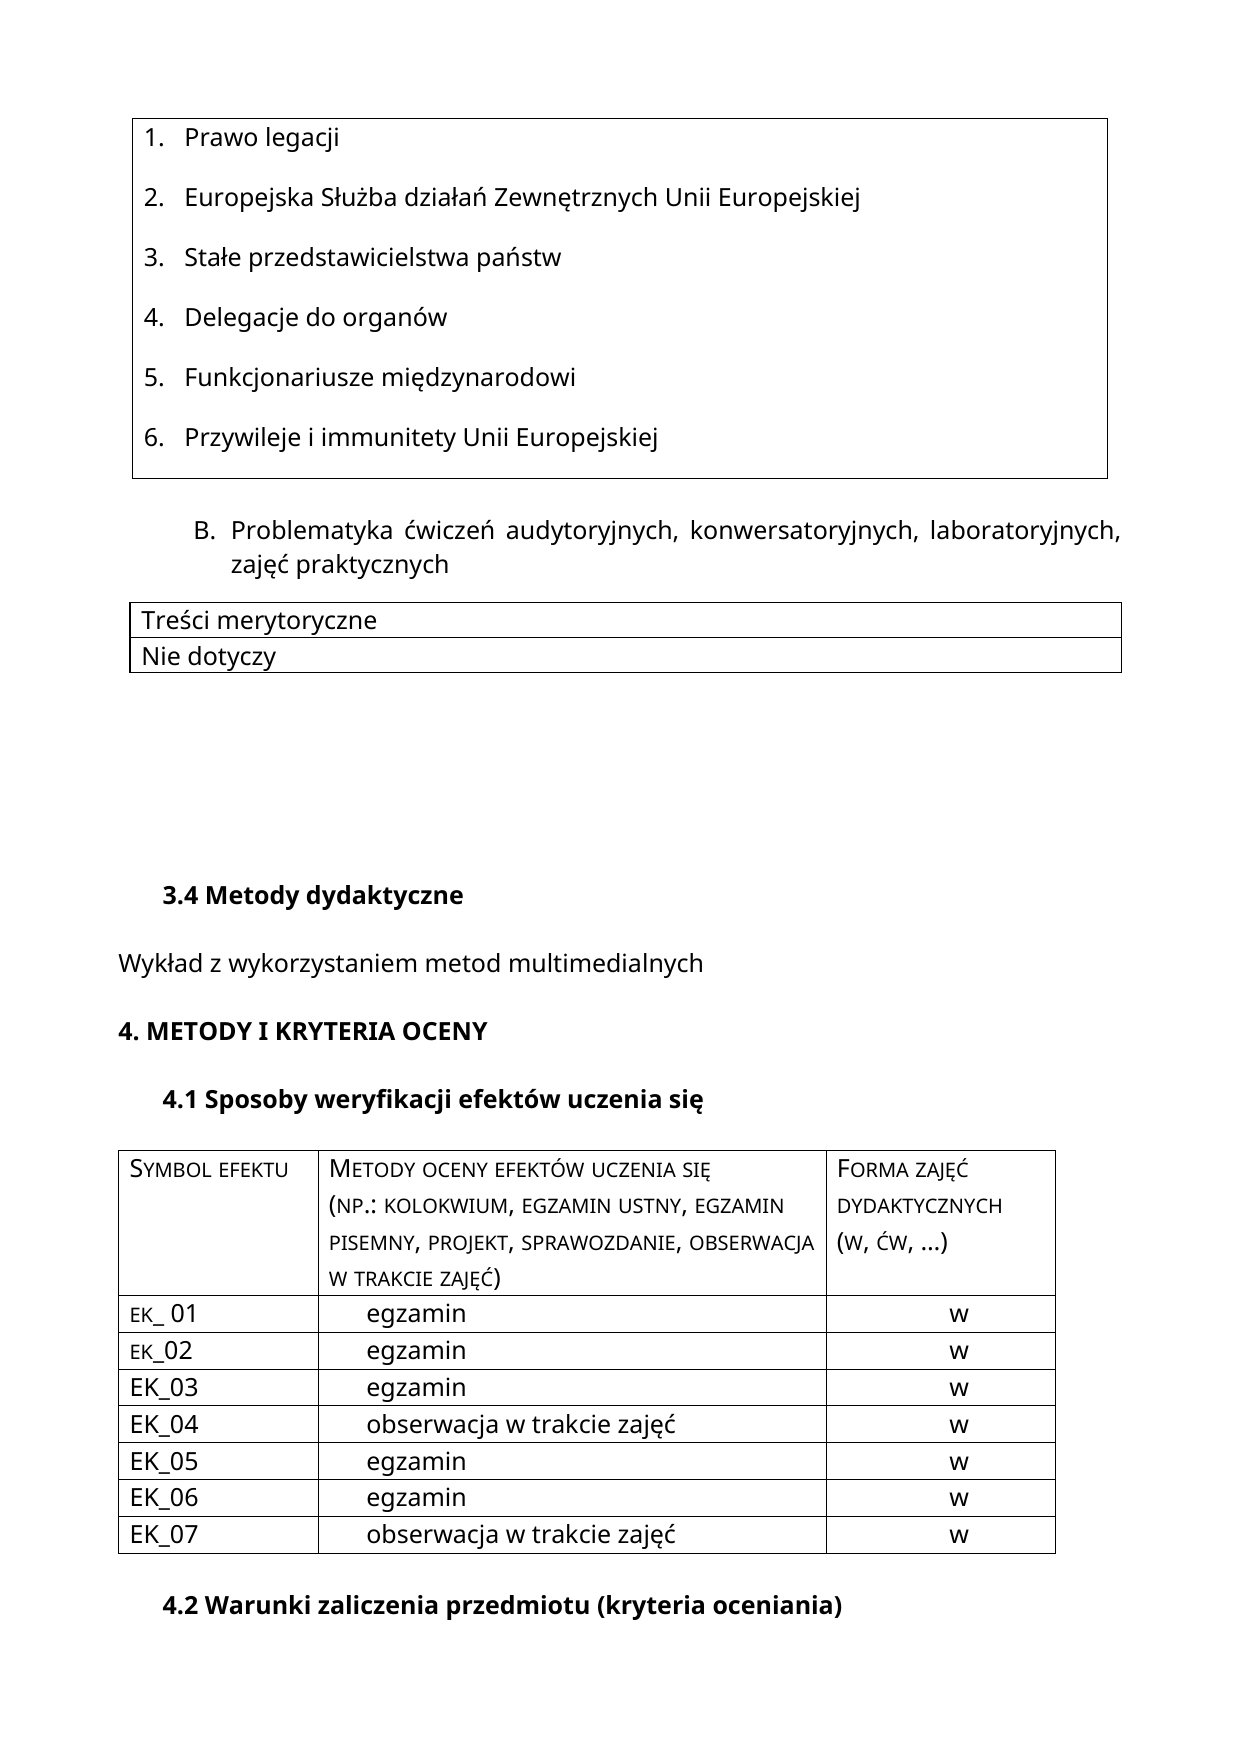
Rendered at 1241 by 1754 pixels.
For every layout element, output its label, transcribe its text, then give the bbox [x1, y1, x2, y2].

table_header Symbol efektu [119, 1151, 318, 1295]
table_cell obserwacja w trakcie zajęć [319, 1406, 826, 1442]
table_cell EK_04 [119, 1406, 318, 1442]
table_cell w [827, 1517, 1055, 1552]
table_cell w [827, 1333, 1055, 1368]
text 4. METODY I KRYTERIA OCENY [118, 1014, 1122, 1048]
table_header Metody oceny efektów uczenia się (np.: kolokwium, egzamin ustny, egzamin pisemny, projekt, sprawozdanie, obserwacja w trakcie zajęć) [319, 1151, 826, 1295]
table_header Treści merytoryczne [131, 603, 1121, 637]
table_cell egzamin [319, 1333, 826, 1368]
table_cell w [827, 1370, 1055, 1405]
table_cell EK_07 [119, 1517, 318, 1552]
text Wykład z wykorzystaniem metod multimedialnych [118, 946, 1122, 980]
table_cell Nie dotyczy [131, 638, 1121, 672]
table_cell egzamin [319, 1443, 826, 1479]
table_cell w [827, 1443, 1055, 1479]
table_cell EK_03 [119, 1370, 318, 1405]
text 3.4 Metody dydaktyczne [162, 878, 1122, 912]
text 4.1 Sposoby weryfikacji efektów uczenia się [162, 1082, 1122, 1116]
table_cell egzamin [319, 1296, 826, 1332]
table_cell ek_ 01 [119, 1296, 318, 1332]
table_cell egzamin [319, 1370, 826, 1405]
table_cell w [827, 1406, 1055, 1442]
table_cell obserwacja w trakcie zajęć [319, 1517, 826, 1552]
table_cell egzamin [319, 1480, 826, 1516]
text 4.2 Warunki zaliczenia przedmiotu (kryteria oceniania) [162, 1587, 1122, 1622]
table_cell EK_05 [119, 1443, 318, 1479]
list Problematyka ćwiczeń audytoryjnych, konwersatoryjnych, laboratoryjnych, zajęć praktycznych [193, 513, 1122, 581]
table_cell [133, 119, 1107, 478]
table_cell ek_02 [119, 1333, 318, 1368]
table_cell EK_06 [119, 1480, 318, 1516]
table_header Forma zajęć dydaktycznych (w, ćw, …) [827, 1151, 1055, 1295]
table_cell w [827, 1480, 1055, 1516]
table_cell w [827, 1296, 1055, 1332]
